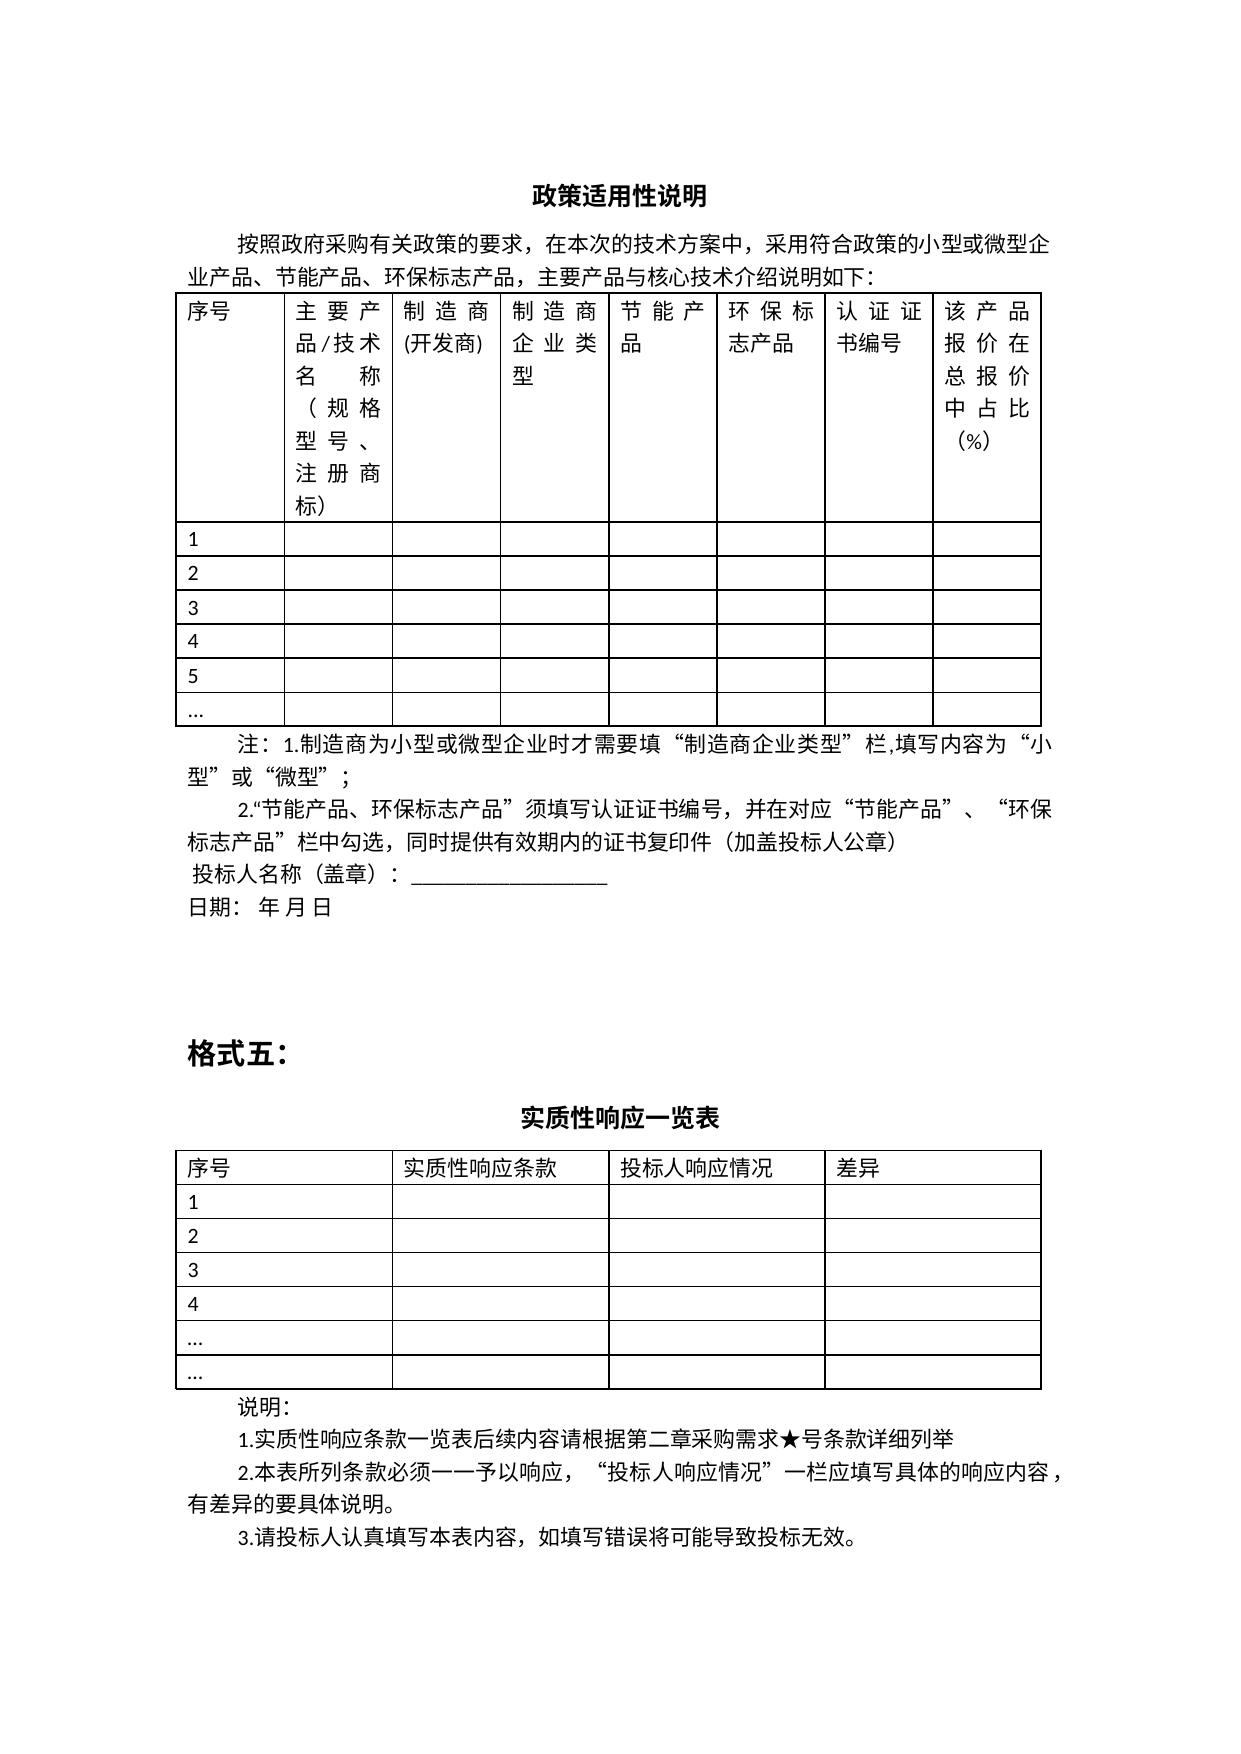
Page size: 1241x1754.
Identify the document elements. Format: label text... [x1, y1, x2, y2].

table_header 主要产品/技术名称（规格型号、注册商标） [285, 294, 392, 521]
table_cell [501, 659, 608, 691]
table_cell [718, 557, 824, 589]
table_cell [718, 523, 824, 555]
table_cell [826, 1321, 1040, 1354]
table_cell [501, 693, 608, 725]
table_cell [610, 1287, 824, 1320]
table_cell 3 [177, 591, 284, 623]
table_cell [393, 1219, 608, 1252]
table_cell [393, 523, 500, 555]
table_cell … [177, 1356, 392, 1388]
table_cell [610, 659, 716, 691]
table_cell [610, 1219, 824, 1252]
table_cell [501, 557, 608, 589]
table_cell ... [177, 693, 284, 725]
table_cell [393, 1185, 608, 1218]
table_cell [934, 523, 1040, 555]
table_cell [718, 693, 824, 725]
table_cell 3 [177, 1253, 392, 1286]
text 1.实质性响应条款一览表后续内容请根据第二章采购需求★号条款详细列举 [187, 1422, 1053, 1454]
text 政策适用性说明 [187, 162, 1053, 227]
table_cell … [177, 1321, 392, 1354]
table_cell [285, 625, 392, 657]
table_cell [826, 693, 932, 725]
table_cell [826, 1219, 1040, 1252]
table_cell [285, 523, 392, 555]
table_cell [285, 659, 392, 691]
table_cell 1 [177, 523, 284, 555]
table_cell 2 [177, 1219, 392, 1252]
table_cell [393, 557, 500, 589]
table_header 环保标志产品 [718, 294, 824, 521]
table_cell [610, 1321, 824, 1354]
table_cell [393, 693, 500, 725]
table_cell [610, 625, 716, 657]
table_cell [826, 1253, 1040, 1286]
text 按照政府采购有关政策的要求，在本次的技术方案中，采用符合政策的小型或微型企业产品、节能产品、环保标志产品，主要产品与核心技术介绍说明如下： [187, 227, 1053, 292]
table_cell 5 [177, 659, 284, 691]
table_header 实质性响应条款 [393, 1151, 608, 1183]
table_cell [393, 1356, 608, 1388]
table_cell [393, 625, 500, 657]
text 3.请投标人认真填写本表内容，如填写错误将可能导致投标无效。 [187, 1519, 1053, 1552]
table_cell [934, 557, 1040, 589]
table_cell [826, 1287, 1040, 1320]
table_cell [826, 1185, 1040, 1218]
table_header 制造商(开发商) [393, 294, 500, 521]
table_cell 2 [177, 557, 284, 589]
table_cell [393, 1321, 608, 1354]
table_cell [393, 1287, 608, 1320]
table_cell [826, 591, 932, 623]
table_header 序号 [177, 1151, 392, 1183]
table_cell [610, 1253, 824, 1286]
table_cell [610, 693, 716, 725]
table_header 节能产品 [610, 294, 716, 521]
table_cell [934, 659, 1040, 691]
table_cell [826, 1356, 1040, 1388]
table_cell [826, 557, 932, 589]
table_cell [393, 659, 500, 691]
table_header 认证证书编号 [826, 294, 932, 521]
table_cell [826, 659, 932, 691]
table_cell [501, 523, 608, 555]
table_cell [610, 557, 716, 589]
table_cell [718, 659, 824, 691]
table_cell [285, 693, 392, 725]
text 投标人名称（盖章）：__________________ [187, 857, 1053, 889]
table_header 该产品报价在总报价中占比（%） [934, 294, 1040, 521]
text 2.“节能产品、环保标志产品”须填写认证证书编号，并在对应“节能产品”、“环保标志产品”栏中勾选，同时提供有效期内的证书复印件（加盖投标人公章） [187, 792, 1053, 857]
text 注：1.制造商为小型或微型企业时才需要填“制造商企业类型”栏,填写内容为“小型”或“微型”； [187, 727, 1053, 792]
table_cell [285, 557, 392, 589]
table_cell [934, 625, 1040, 657]
table_cell [610, 1356, 824, 1388]
text 说明： [187, 1389, 1053, 1422]
table_cell [826, 523, 932, 555]
text 实质性响应一览表 [187, 1084, 1053, 1149]
table_header 投标人响应情况 [610, 1151, 824, 1183]
table_header 序号 [177, 294, 284, 521]
text 2.本表所列条款必须一一予以响应，“投标人响应情况”一栏应填写具体的响应内容，有差异的要具体说明。 [187, 1454, 1053, 1519]
table_cell [826, 625, 932, 657]
table_cell [934, 693, 1040, 725]
table_cell [610, 1185, 824, 1218]
table_cell [393, 591, 500, 623]
table_cell [285, 591, 392, 623]
text 格式五： [187, 1019, 1053, 1084]
text 日期： 年 月 日 [187, 889, 1053, 922]
table_cell 1 [177, 1185, 392, 1218]
table_cell [610, 591, 716, 623]
table_cell [501, 625, 608, 657]
table_header 差异 [826, 1151, 1040, 1183]
table_cell [718, 591, 824, 623]
table_cell [501, 591, 608, 623]
table_cell 4 [177, 1287, 392, 1320]
table_cell [934, 591, 1040, 623]
table_cell [393, 1253, 608, 1286]
table_cell 4 [177, 625, 284, 657]
table_cell [718, 625, 824, 657]
table_header 制造商企业类型 [501, 294, 608, 521]
table_cell [610, 523, 716, 555]
